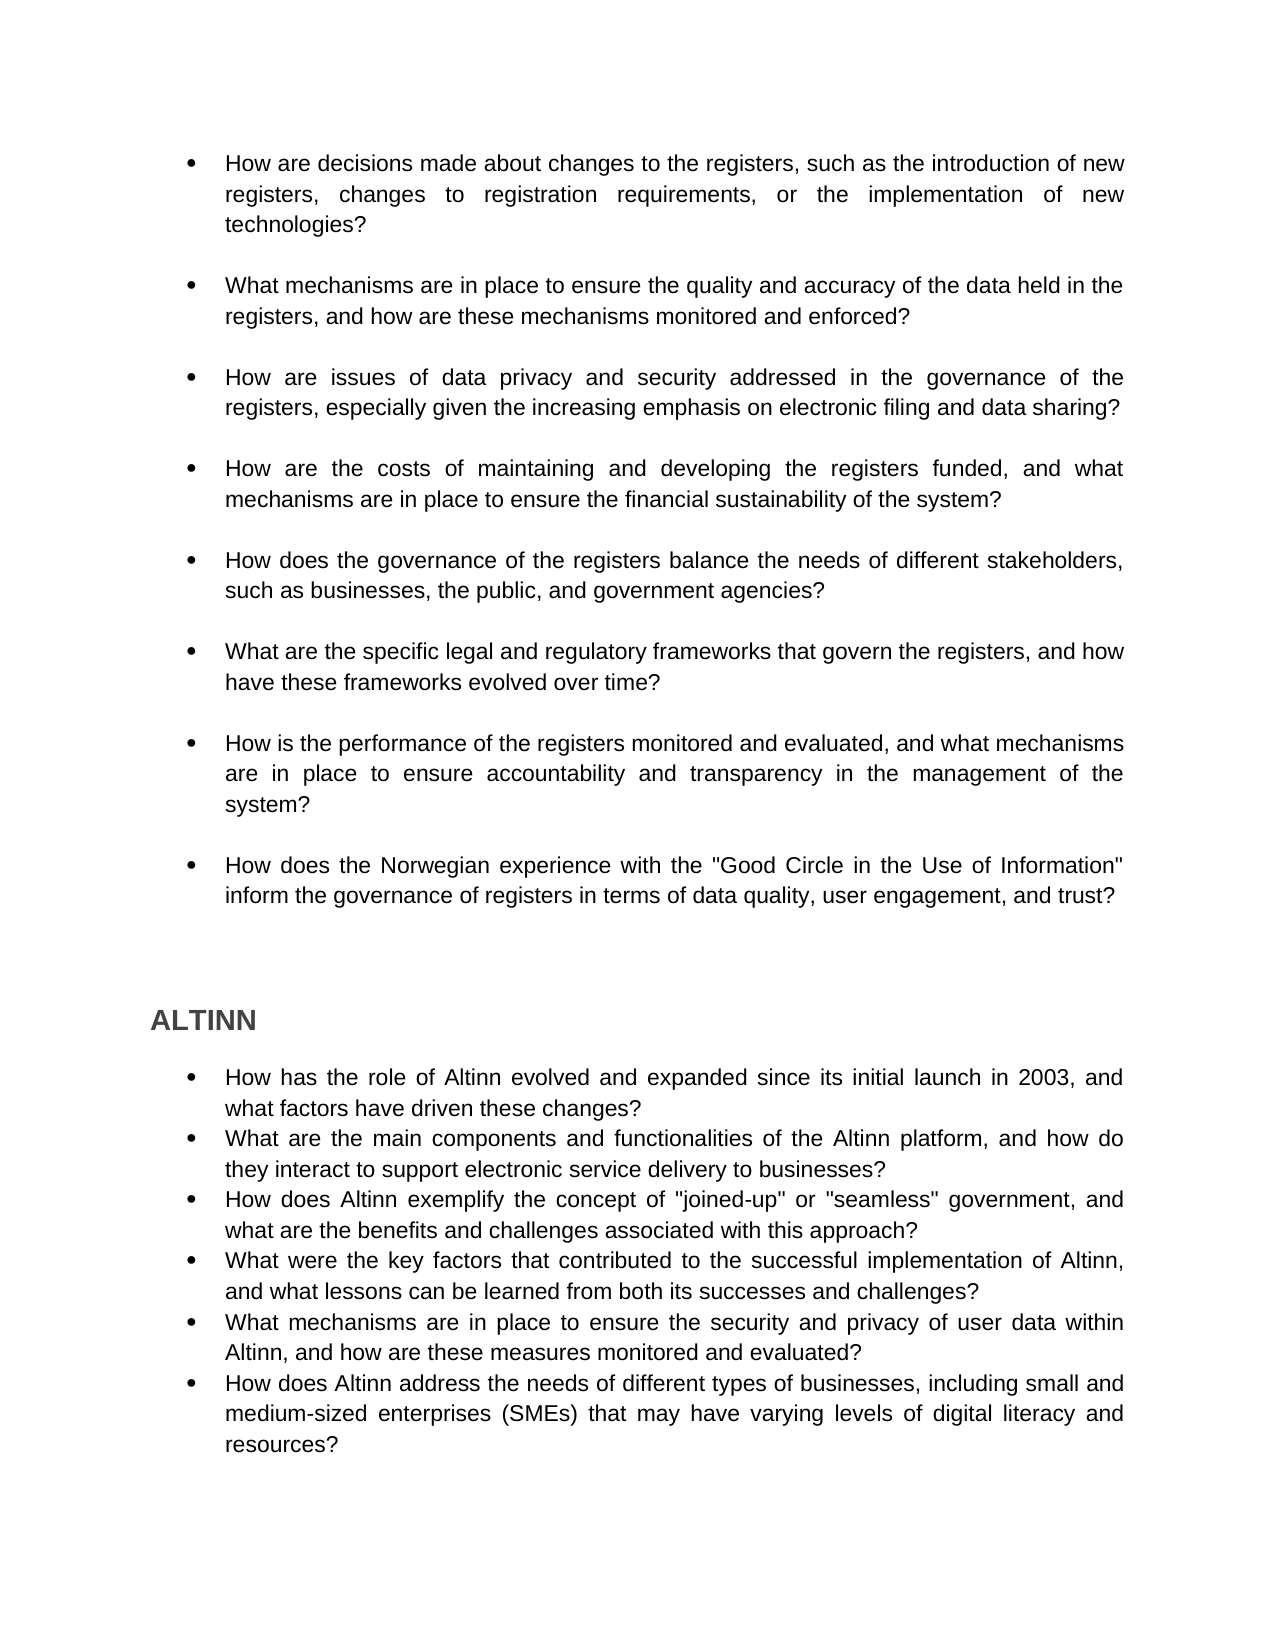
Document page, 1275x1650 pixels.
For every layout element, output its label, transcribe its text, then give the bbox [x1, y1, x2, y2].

list How does Altinn exemplify the concept of "joined-up" or "seamless" government, and what are the benefits and challenges associated with this approach? [187, 1186, 1125, 1243]
list What were the key factors that contributed to the successful implementation of Altinn, and what lessons can be learned from both its successes and challenges? [187, 1247, 1125, 1304]
list How are issues of data privacy and security addressed in the governance of the registers, especially given the increasing emphasis on electronic filing and data sharing? [187, 364, 1125, 421]
list How are the costs of maintaining and developing the registers funded, and what mechanisms are in place to ensure the financial sustainability of the system? [187, 455, 1125, 512]
list What mechanisms are in place to ensure the security and privacy of user data within Altinn, and how are these measures monitored and evaluated? [187, 1308, 1125, 1365]
list How does Altinn address the needs of different types of businesses, including small and medium-sized enterprises (SMEs) that may have varying levels of digital literacy and resources? [187, 1369, 1125, 1457]
list How does the Norwegian experience with the "Good Circle in the Use of Information" inform the governance of registers in terms of data quality, user engagement, and trust? [187, 852, 1125, 909]
list What are the specific legal and regulatory frameworks that govern the registers, and how have these frameworks evolved over time? [187, 638, 1125, 695]
list How has the role of Altinn evolved and expanded since its initial launch in 2003, and what factors have driven these changes? [187, 1064, 1125, 1121]
list How are decisions made about changes to the registers, such as the introduction of new registers, changes to registration requirements, or the implementation of new technologies? [187, 150, 1125, 237]
list How does the governance of the registers balance the needs of different stakeholders, such as businesses, the public, and government agencies? [187, 547, 1125, 604]
list How is the performance of the registers monitored and evaluated, and what mechanisms are in place to ensure accountability and transparency in the management of the system? [187, 730, 1125, 817]
subtitle ALTINN [150, 1002, 1125, 1036]
list What mechanisms are in place to ensure the quality and accuracy of the data held in the registers, and how are these mechanisms monitored and enforced? [187, 272, 1125, 329]
list What are the main components and functionalities of the Altinn platform, and how do they interact to support electronic service delivery to businesses? [187, 1125, 1125, 1182]
